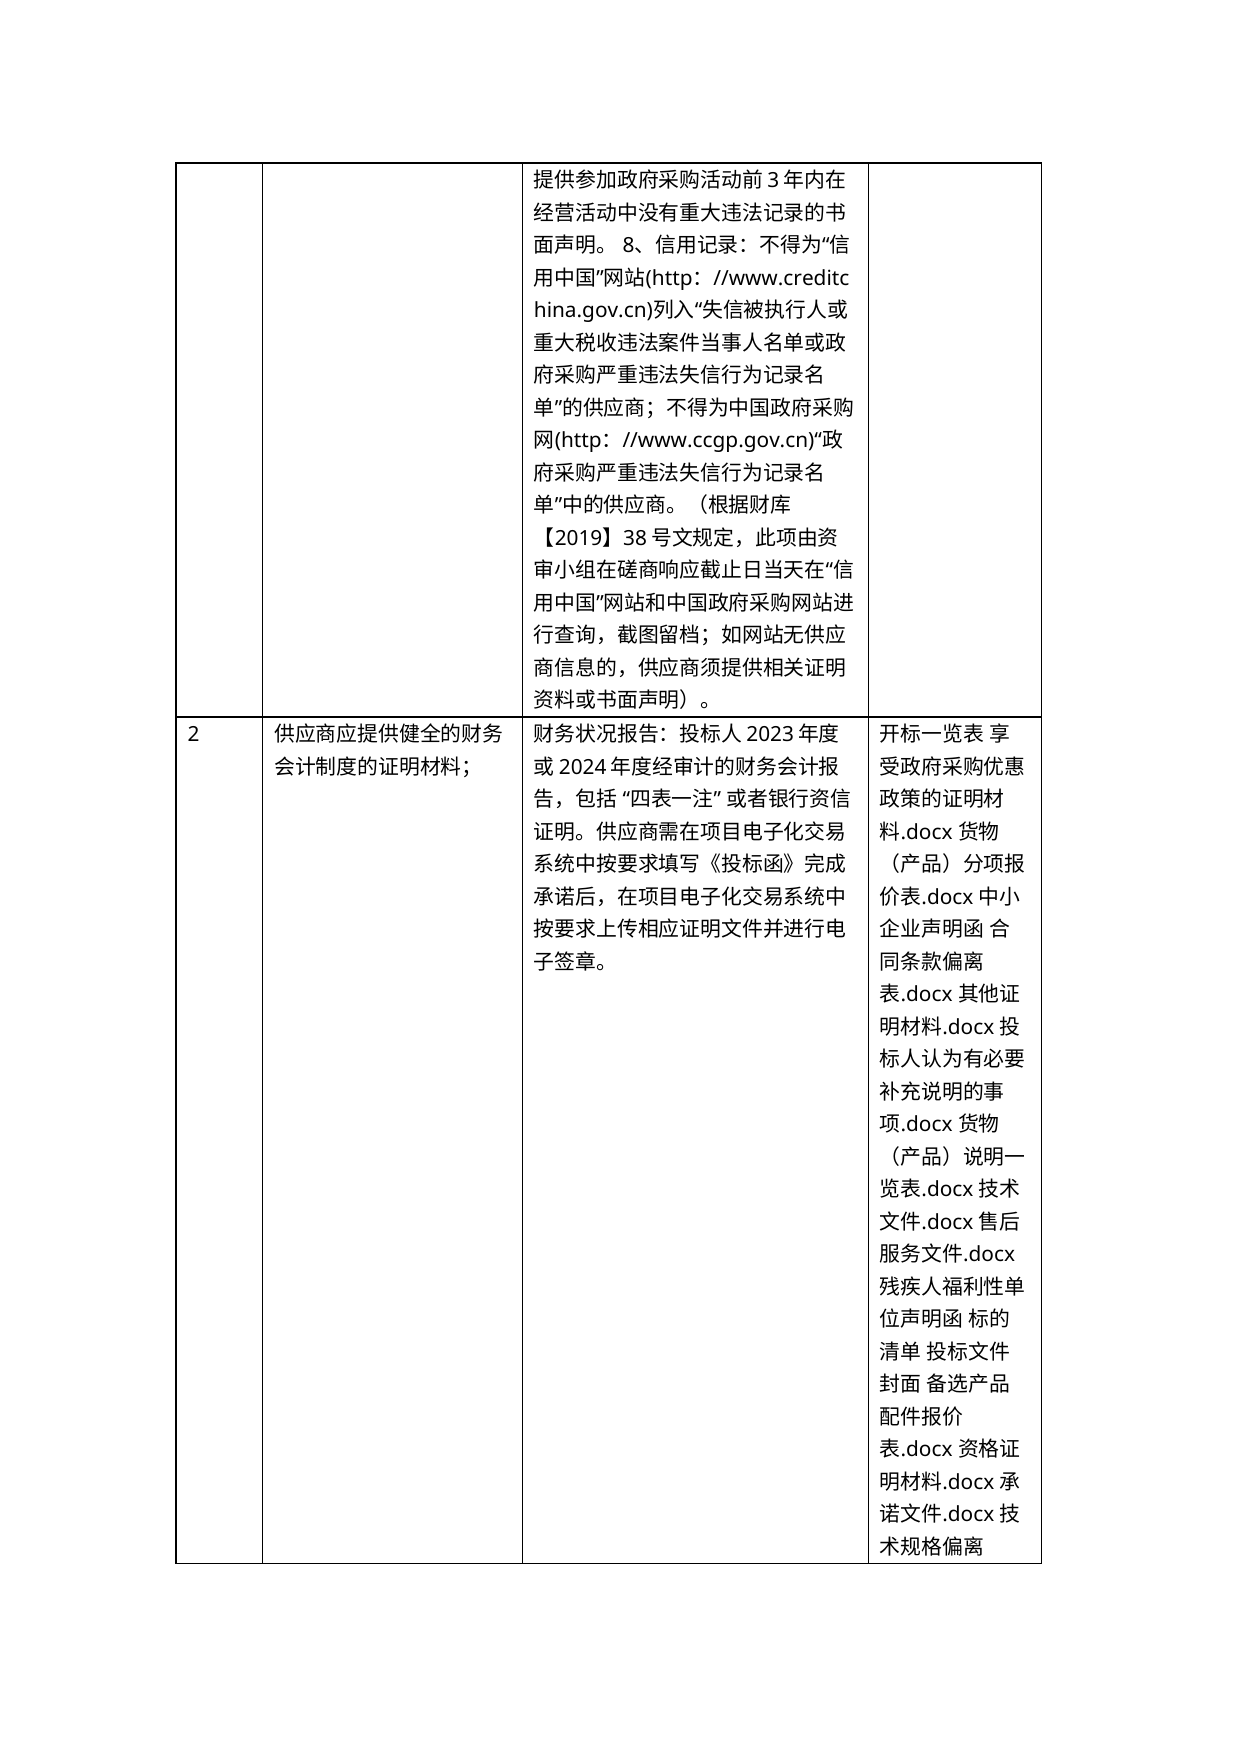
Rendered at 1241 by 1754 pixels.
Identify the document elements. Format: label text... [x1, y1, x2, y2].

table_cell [263, 164, 522, 716]
table_cell 1 [177, 164, 262, 716]
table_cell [523, 164, 868, 716]
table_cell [263, 718, 522, 1563]
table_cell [869, 718, 1041, 1563]
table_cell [869, 164, 1041, 716]
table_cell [523, 718, 868, 1563]
table_cell 2 [177, 718, 262, 1563]
